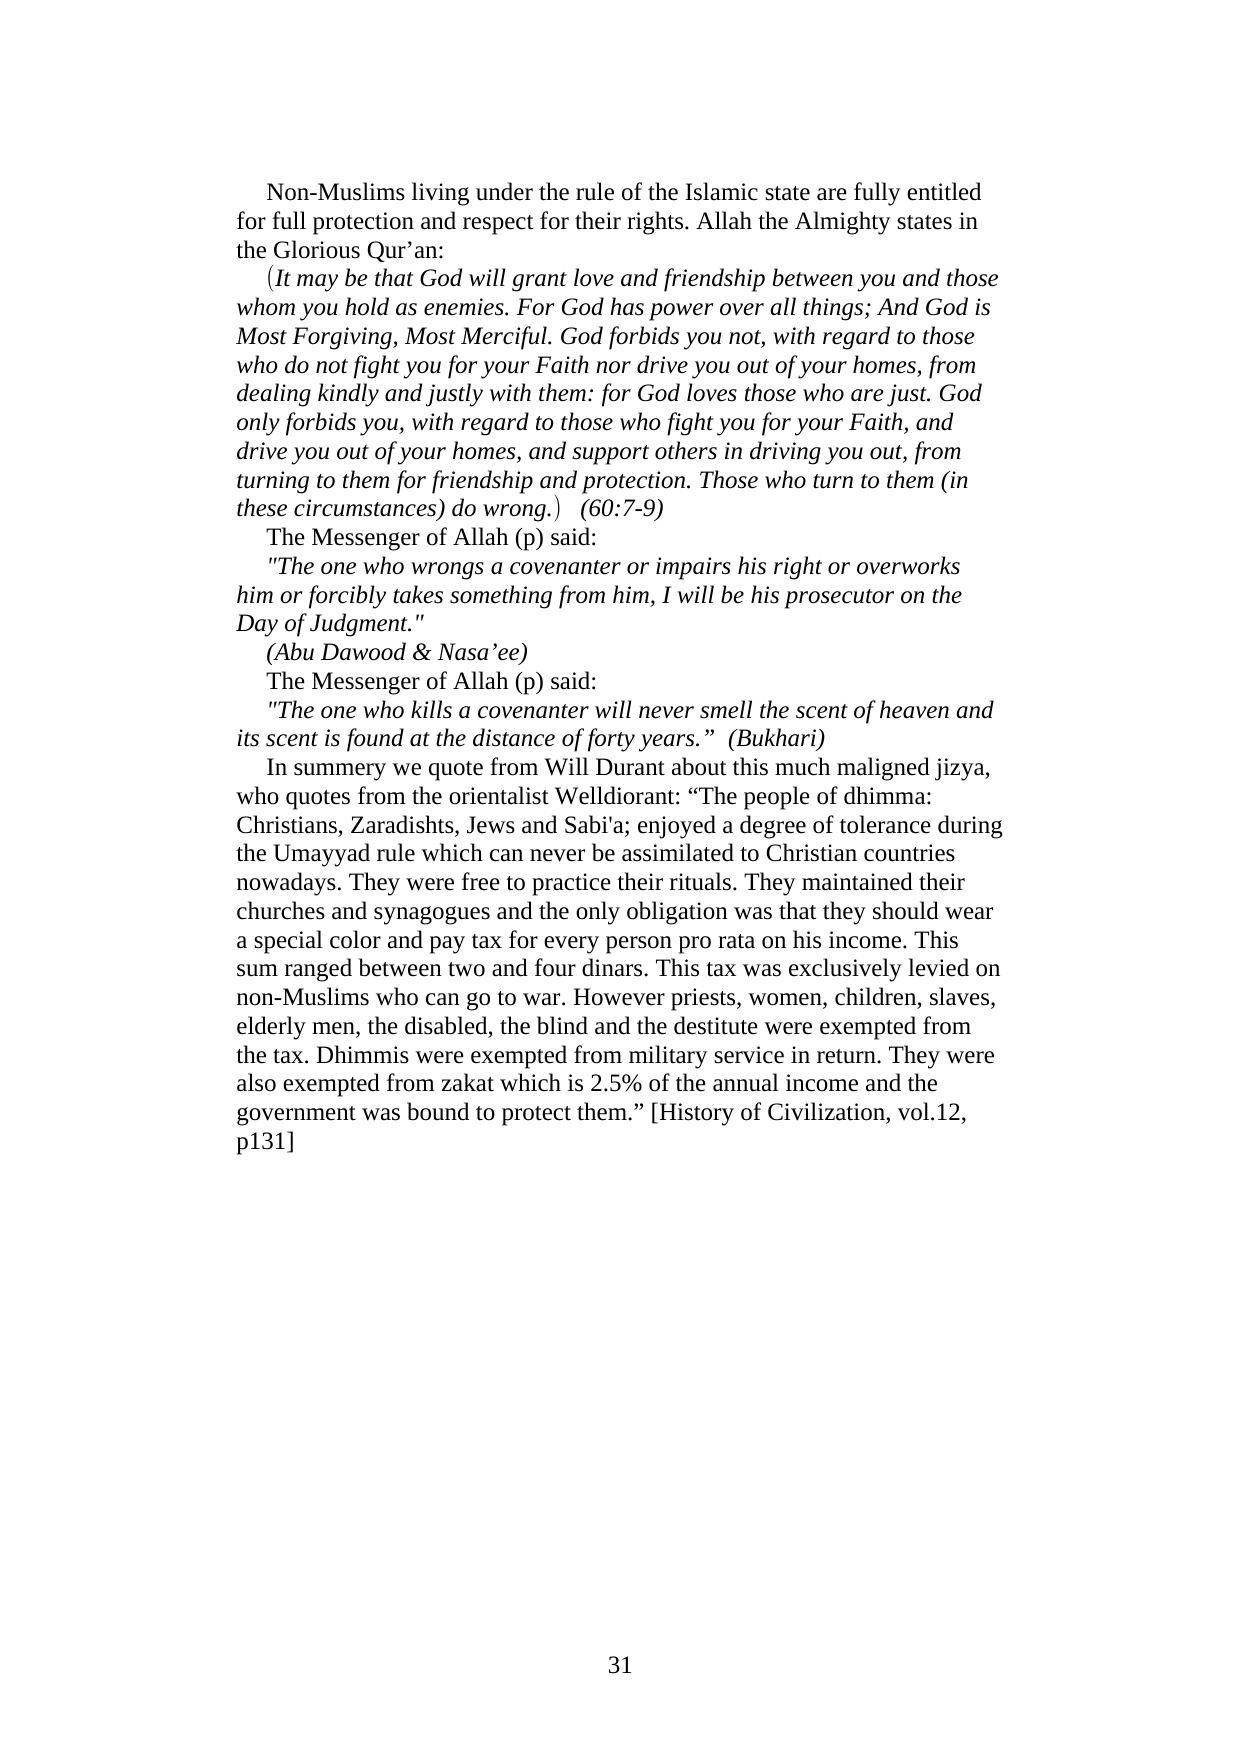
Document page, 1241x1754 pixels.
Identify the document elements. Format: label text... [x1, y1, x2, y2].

text The Messenger of Allah (p) said: [236, 522, 1004, 551]
text "The one who kills a covenanter will never smell the scent of heaven and its scent is found at the distance of forty years.” (Bukhari) [236, 695, 1004, 752]
text The Messenger of Allah (p) said: [236, 666, 1004, 695]
text In summery we quote from Will Durant about this much maligned jizya, who quotes from the orientalist Welldiorant: “The people of dhimma: Christians, Zaradishts, Jews and Sabi'a; enjoyed a degree of tolerance during the Umayyad rule which can never be assimilated to Christian countries nowadays. They were free to practice their rituals. They maintained their churches and synagogues and the only obligation was that they should wear a special color and pay tax for every person pro rata on his income. This sum ranged between two and four dinars. This tax was exclusively levied on non-Muslims who can go to war. However priests, women, children, slaves, elderly men, the disabled, the blind and the destitute were exempted from the tax. Dhimmis were exempted from military service in return. They were also exempted from zakat which is 2.5% of the annual income and the government was bound to protect them.” [History of Civilization, vol.12, p131] [236, 752, 1004, 1155]
text Non-Muslims living under the rule of the Islamic state are fully entitled for full protection and respect for their rights. Allah the Almighty states in the Glorious Qur’an: [236, 177, 1004, 263]
text "The one who wrongs a covenanter or impairs his right or overworks him or forcibly takes something from him, I will be his prosecutor on the Day of Judgment." [236, 551, 1004, 637]
text (Abu Dawood & Nasa’ee) [236, 637, 1004, 666]
text It may be that God will grant love and friendship between you and those whom you hold as enemies. For God has power over all things; And God is Most Forgiving, Most Merciful. God forbids you not, with regard to those who do not fight you for your Faith nor drive you out of your homes, from dealing kindly and justly with them: for God loves those who are just. God only forbids you, with regard to those who fight you for your Faith, and drive you out of your homes, and support others in driving you out, from turning to them for friendship and protection. Those who turn to them (in these circumstances) do wrong. (60:7-9) [236, 263, 1004, 522]
